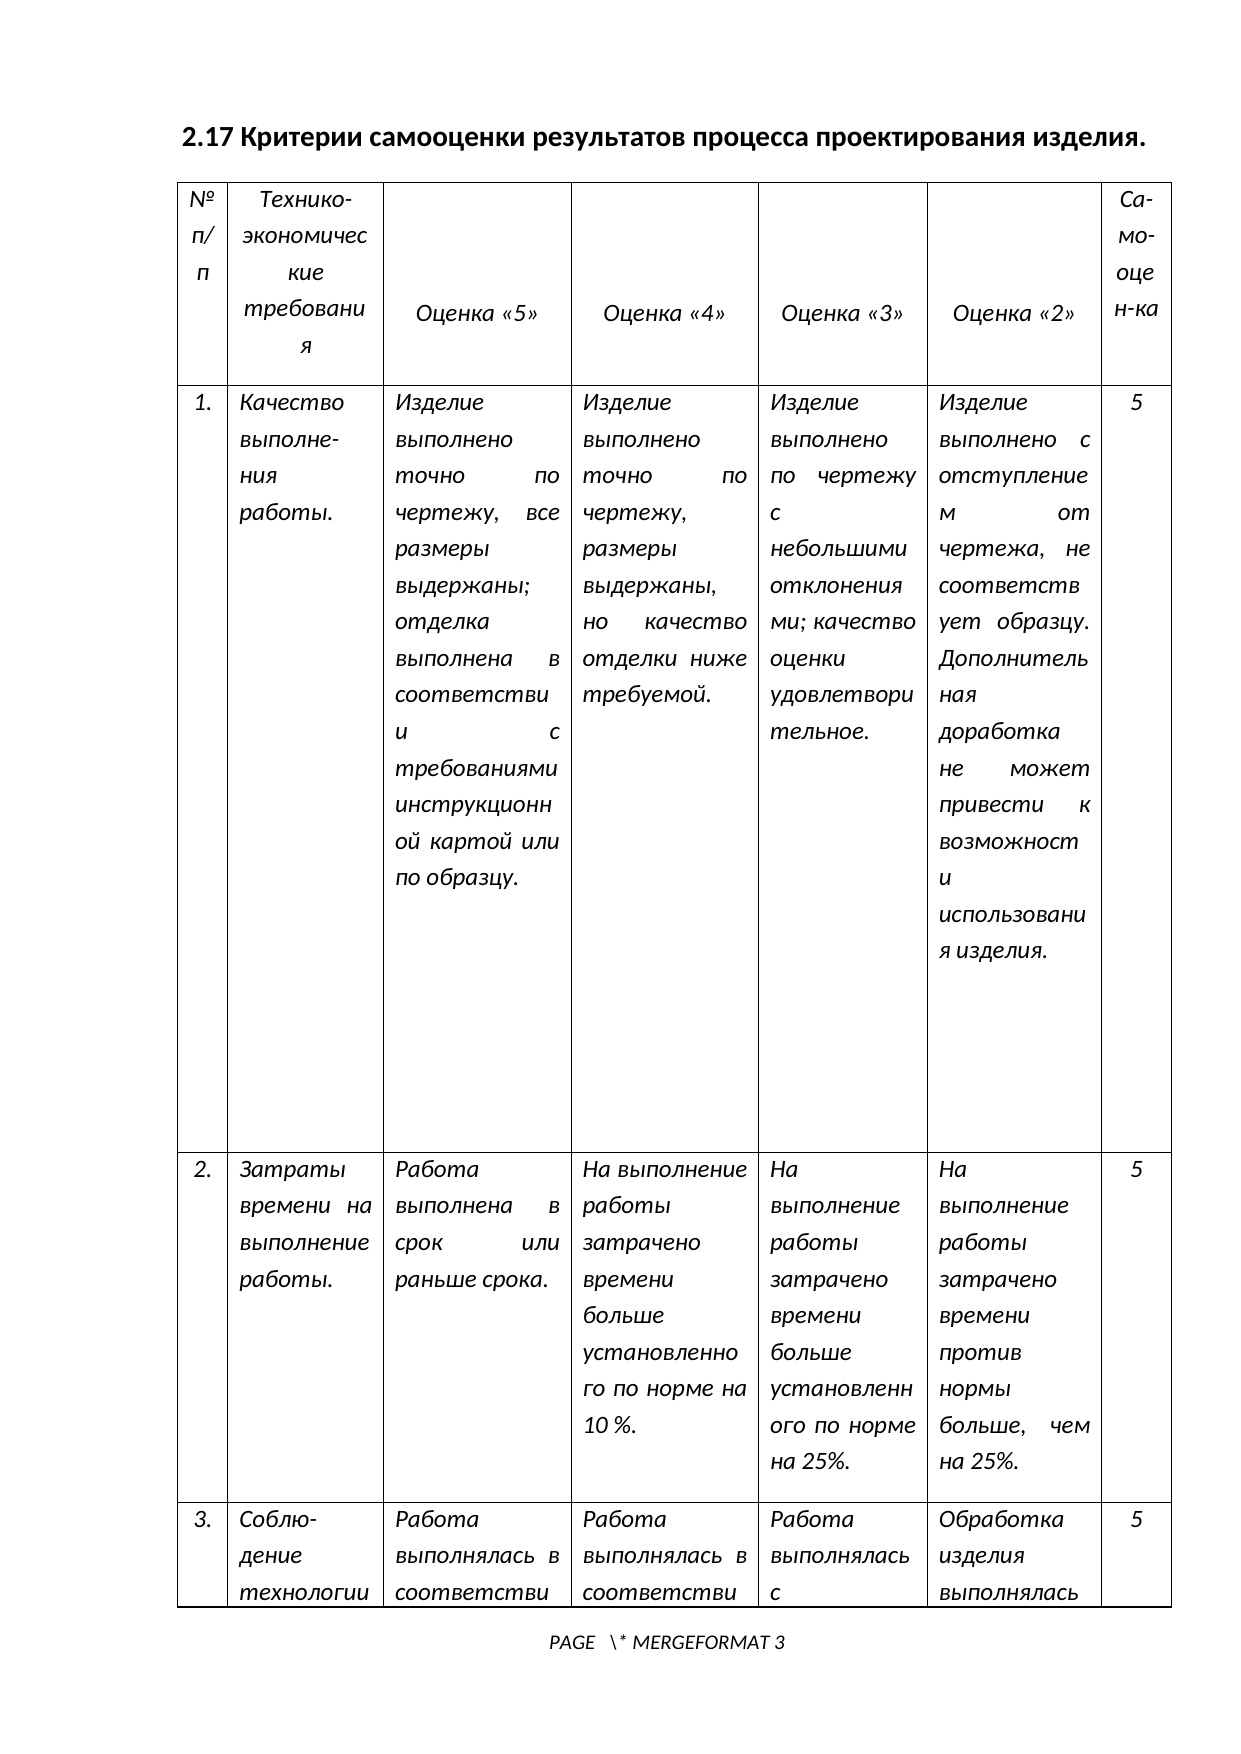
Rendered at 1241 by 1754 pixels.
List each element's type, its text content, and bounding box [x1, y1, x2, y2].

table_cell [759, 1503, 927, 1606]
table_cell Качество выполне-ния работы. [228, 386, 383, 1152]
table_header Оценка «3» [759, 183, 927, 385]
table_cell 3. [178, 1503, 227, 1606]
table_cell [928, 1503, 1101, 1606]
table_cell 5 [1102, 1153, 1171, 1502]
table_header Технико-экономические требования [228, 183, 383, 385]
table_cell Затраты времени на выполнение работы. [228, 1153, 383, 1502]
table_header Оценка «2» [928, 183, 1101, 385]
table_cell На выполнение работы затрачено времени больше установленного по норме на 10 %. [572, 1153, 758, 1502]
text 2.17 Критерии самооценки результатов процесса проектирования изделия. [177, 118, 1152, 154]
table_cell Изделие выполнено по чертежу с небольшими отклонениями; качество оценки удовлетворительное. [759, 386, 927, 1152]
table_cell На выполнение работы затрачено времени больше установленного по норме на 25%. [759, 1153, 927, 1502]
table_cell Изделие выполнено точно по чертежу, размеры выдержаны, но качество отделки ниже требуемой. [572, 386, 758, 1152]
table_cell 2. [178, 1153, 227, 1502]
table_cell Изделие выполнено точно по чертежу, все размеры выдержаны; отделка выполнена в соответствии с требованиями инструкционной картой или по образцу. [384, 386, 571, 1152]
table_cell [384, 1503, 571, 1606]
table_cell Работа выполнена в срок или раньше срока. [384, 1153, 571, 1502]
table_cell 1. [178, 386, 227, 1152]
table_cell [572, 1503, 758, 1606]
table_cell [228, 1503, 383, 1606]
table_cell 5 [1102, 1503, 1171, 1606]
table_header Оценка «4» [572, 183, 758, 385]
table_header Оценка «5» [384, 183, 571, 385]
table_cell 5 [1102, 386, 1171, 1152]
table_header Са-мо-оцен-ка [1102, 183, 1171, 385]
table_header №п/п [178, 183, 227, 385]
table_cell Изделие выполнено с отступлением от чертежа, не соответствует образцу. Дополнительная доработка не может привести к возможности использования изделия. [928, 386, 1101, 1152]
table_cell На выполнение работы затрачено времени против нормы больше, чем на 25%. [928, 1153, 1101, 1502]
